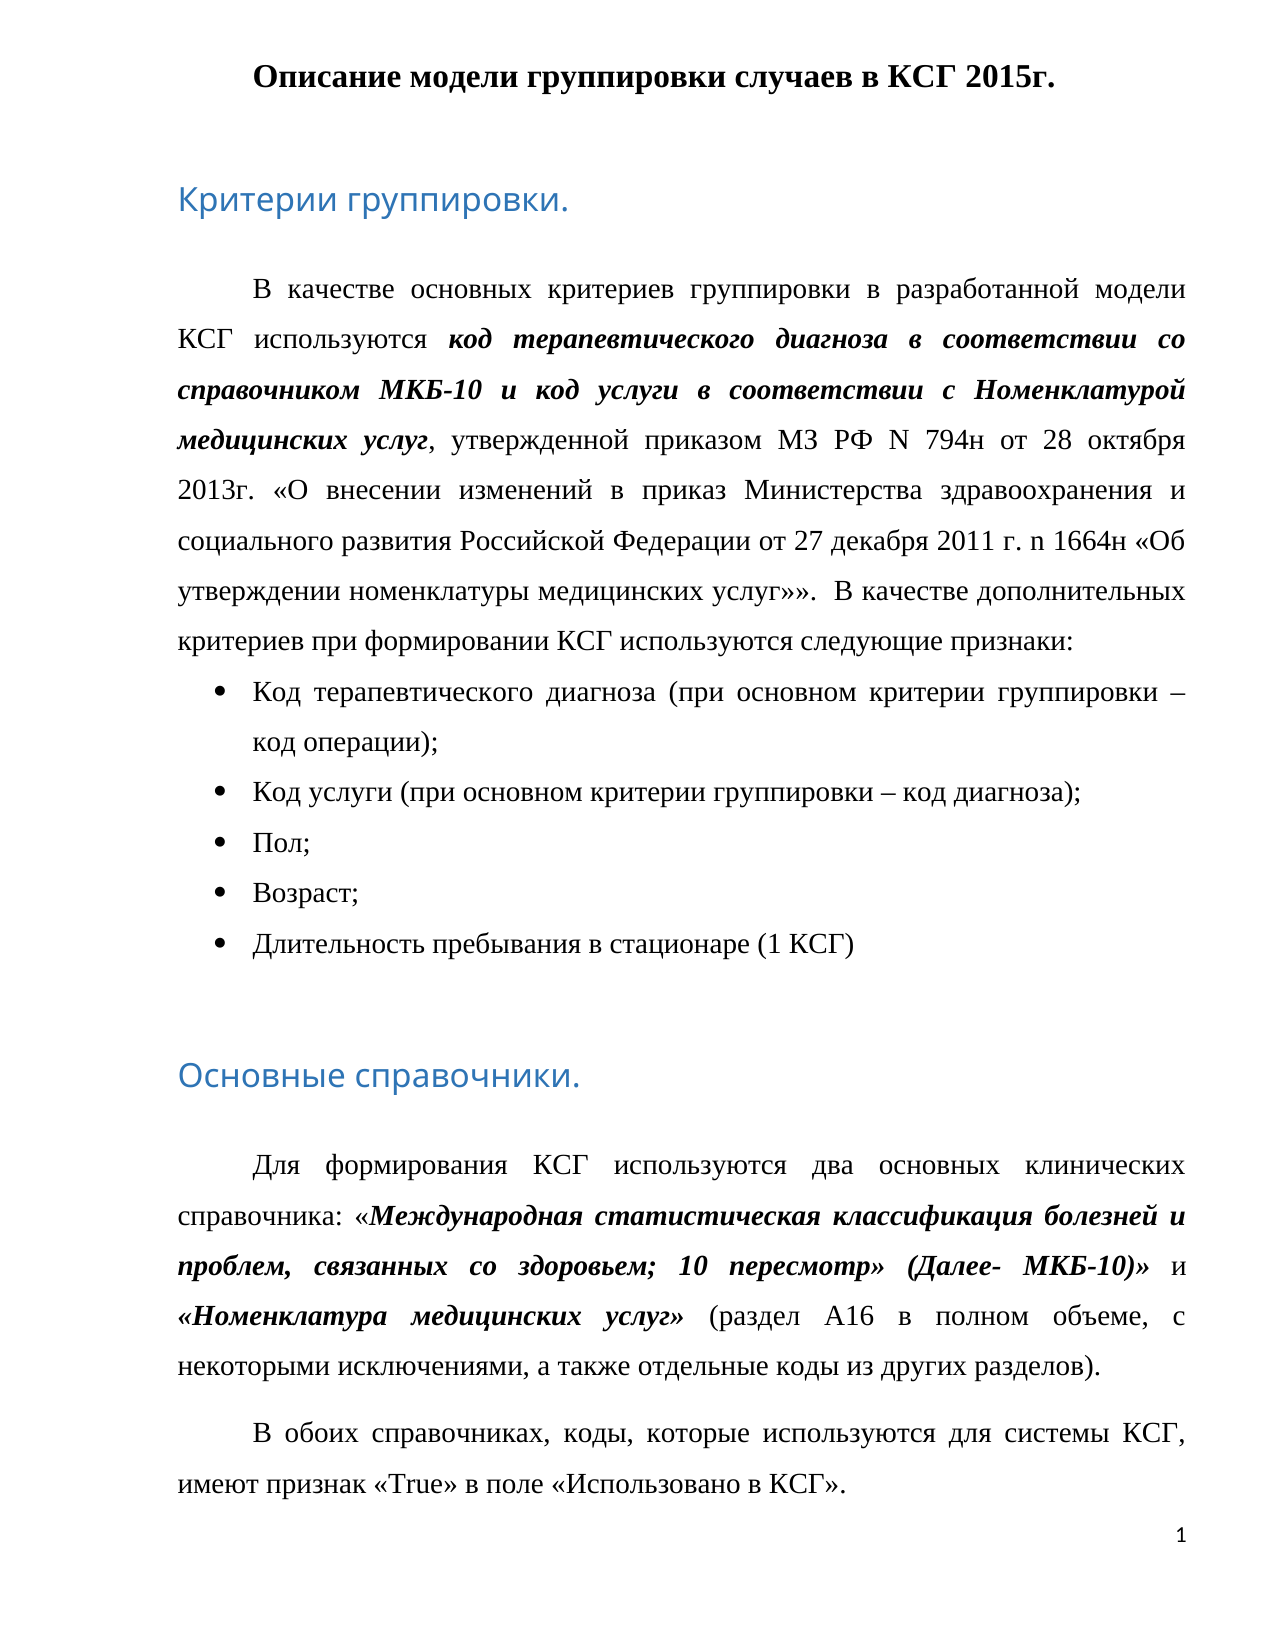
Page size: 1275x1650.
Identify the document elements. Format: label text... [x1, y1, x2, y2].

list Код терапевтического диагноза (при основном критерии группировки – код операции); [215, 674, 1186, 758]
text Для формирования КСГ используются два основных клинических справочника: «Международная статистическая классификация болезней и проблем, связанных со здоровьем; 10 пересмотр» (Далее- МКБ-10)» и «Номенклатура медицинских услуг» (раздел А16 в полном объеме, с некоторыми исключениями, а также отдельные коды из других разделов). [177, 1147, 1186, 1382]
list Возраст; [215, 875, 1186, 909]
text В качестве основных критериев группировки в разработанной модели КСГ используются код терапевтического диагноза в соответствии со справочником МКБ-10 и код услуги в соответствии с Номенклатурой медицинских услуг, утвержденной приказом МЗ РФ N 794н от 28 октября 2013г. «О внесении изменений в приказ Министерства здравоохранения и социального развития Российской Федерации от 27 декабря . n 1664н «Об утверждении номенклатуры медицинских услуг»». В качестве дополнительных критериев при формировании КСГ используются следующие признаки: [177, 271, 1186, 657]
subtitle Основные справочники. [177, 1051, 1186, 1097]
list Пол; [215, 825, 1186, 858]
text Описание модели группировки случаев в КСГ 2015г. [177, 56, 1186, 94]
text В обоих справочниках, коды, которые используются для системы КСГ, имеют признак «True» в поле «Использовано в КСГ». [177, 1416, 1186, 1499]
subtitle Критерии группировки. [177, 175, 1186, 221]
list Код услуги (при основном критерии группировки – код диагноза); [215, 774, 1186, 808]
list Длительность пребывания в стационаре (1 КСГ) [215, 926, 1186, 959]
